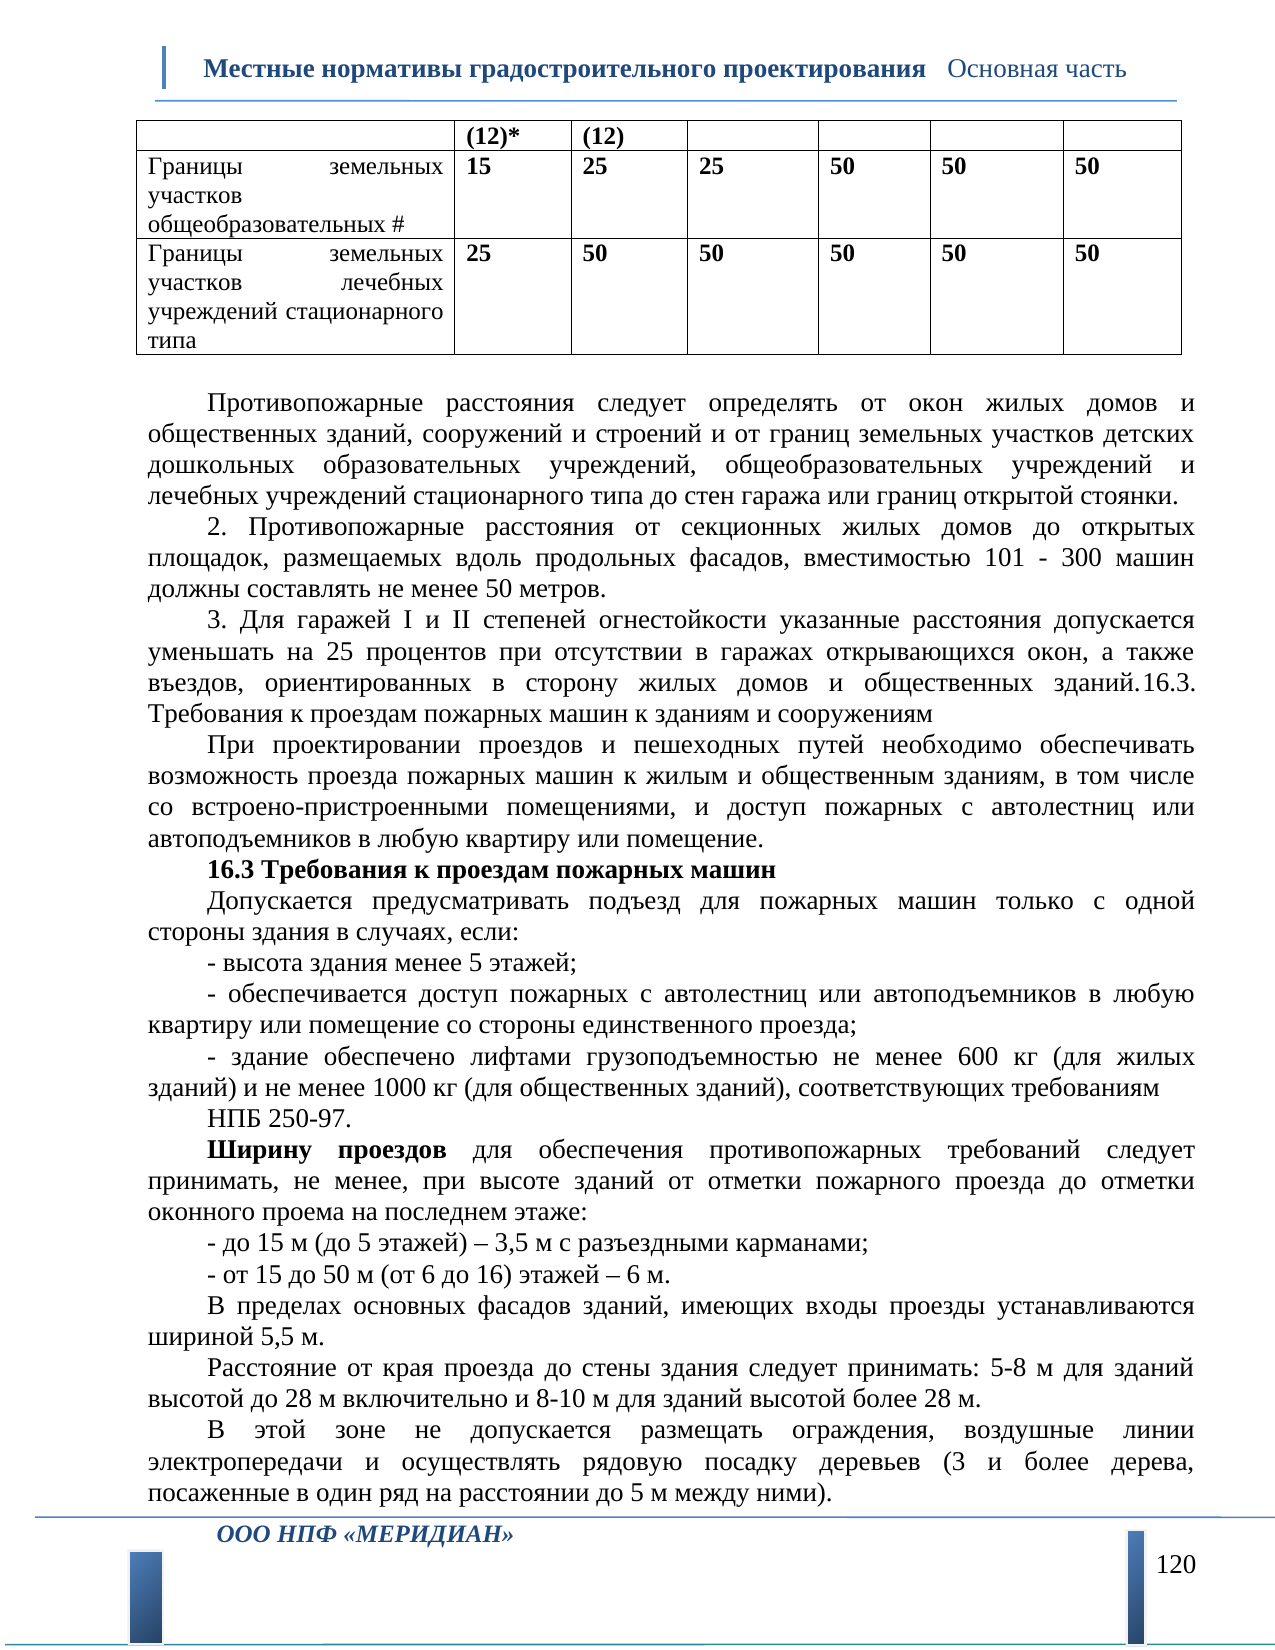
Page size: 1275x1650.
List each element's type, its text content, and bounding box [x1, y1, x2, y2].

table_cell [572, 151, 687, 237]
text В пределах основных фасадов зданий, имеющих входы проезды устанавливаются шириной . [148, 1289, 1196, 1351]
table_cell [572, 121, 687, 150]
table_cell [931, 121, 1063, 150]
text 3. Для гаражей I и II степеней огнестойкости указанные расстояния допускается уменьшать на 25 процентов при отсутствии в гаражах открывающихся окон, а также въездов, ориентированных в сторону жилых домов и общественных зданий.16.3. Требования к проездам пожарных машин к зданиям и сооружениям [148, 604, 1196, 728]
text - до (до 5 этажей) – с разъездными карманами; [148, 1227, 1196, 1258]
text Допускается предусматривать подъезд для пожарных машин только с одной стороны здания в случаях, если: [148, 884, 1196, 946]
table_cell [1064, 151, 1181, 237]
text - от 15 до (от 6 до 16) этажей – . [148, 1258, 1196, 1289]
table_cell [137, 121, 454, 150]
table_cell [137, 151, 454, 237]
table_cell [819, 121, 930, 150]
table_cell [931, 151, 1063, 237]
text - высота здания менее 5 этажей; [148, 946, 1196, 977]
text Расстояние от края проезда до стены здания следует принимать: 5- для зданий высотой до включительно и 8- для зданий высотой более . [148, 1351, 1196, 1413]
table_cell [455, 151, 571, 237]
text НПБ 250-97. [148, 1102, 1196, 1133]
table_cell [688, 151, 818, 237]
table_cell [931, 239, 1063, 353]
text 16.3 Требования к проездам пожарных машин [148, 853, 1196, 884]
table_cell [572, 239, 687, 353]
text Противопожарные расстояния следует определять от окон жилых домов и общественных зданий, сооружений и строений и от границ земельных участков детских дошкольных образовательных учреждений, общеобразовательных учреждений и лечебных учреждений стационарного типа до стен гаража или границ открытой стоянки. [148, 386, 1196, 510]
text - обеспечивается доступ пожарных с автолестниц или автоподъемников в любую квартиру или помещение со стороны единственного проезда; [148, 977, 1196, 1040]
text 2. Противопожарные расстояния от секционных жилых домов до открытых площадок, размещаемых вдоль продольных фасадов, вместимостью 101 - 300 машин должны составлять не менее . [148, 510, 1196, 604]
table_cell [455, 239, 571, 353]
text - здание обеспечено лифтами грузоподъемностью не менее (для жилых зданий) и не менее (для общественных зданий), соответствующих требованиям [148, 1040, 1196, 1102]
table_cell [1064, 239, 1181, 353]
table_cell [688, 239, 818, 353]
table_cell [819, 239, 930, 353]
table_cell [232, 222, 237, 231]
text Ширину проездов для обеспечения противопожарных требований следует принимать, не менее, при высоте зданий от отметки пожарного проезда до отметки оконного проема на последнем этаже: [148, 1133, 1196, 1227]
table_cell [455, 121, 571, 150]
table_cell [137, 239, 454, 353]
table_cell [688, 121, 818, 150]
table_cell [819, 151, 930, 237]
text В этой зоне не допускается размещать ограждения, воздушные линии электропередачи и осуществлять рядовую посадку деревьев (3 и более дерева, посаженные в один ряд на расстоянии до между ними). [148, 1413, 1196, 1507]
text При проектировании проездов и пешеходных путей необходимо обеспечивать возможность проезда пожарных машин к жилым и общественным зданиям, в том числе со встроено-пристроенными помещениями, и доступ пожарных с автолестниц или автоподъемников в любую квартиру или помещение. [148, 728, 1196, 853]
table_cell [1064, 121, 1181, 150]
